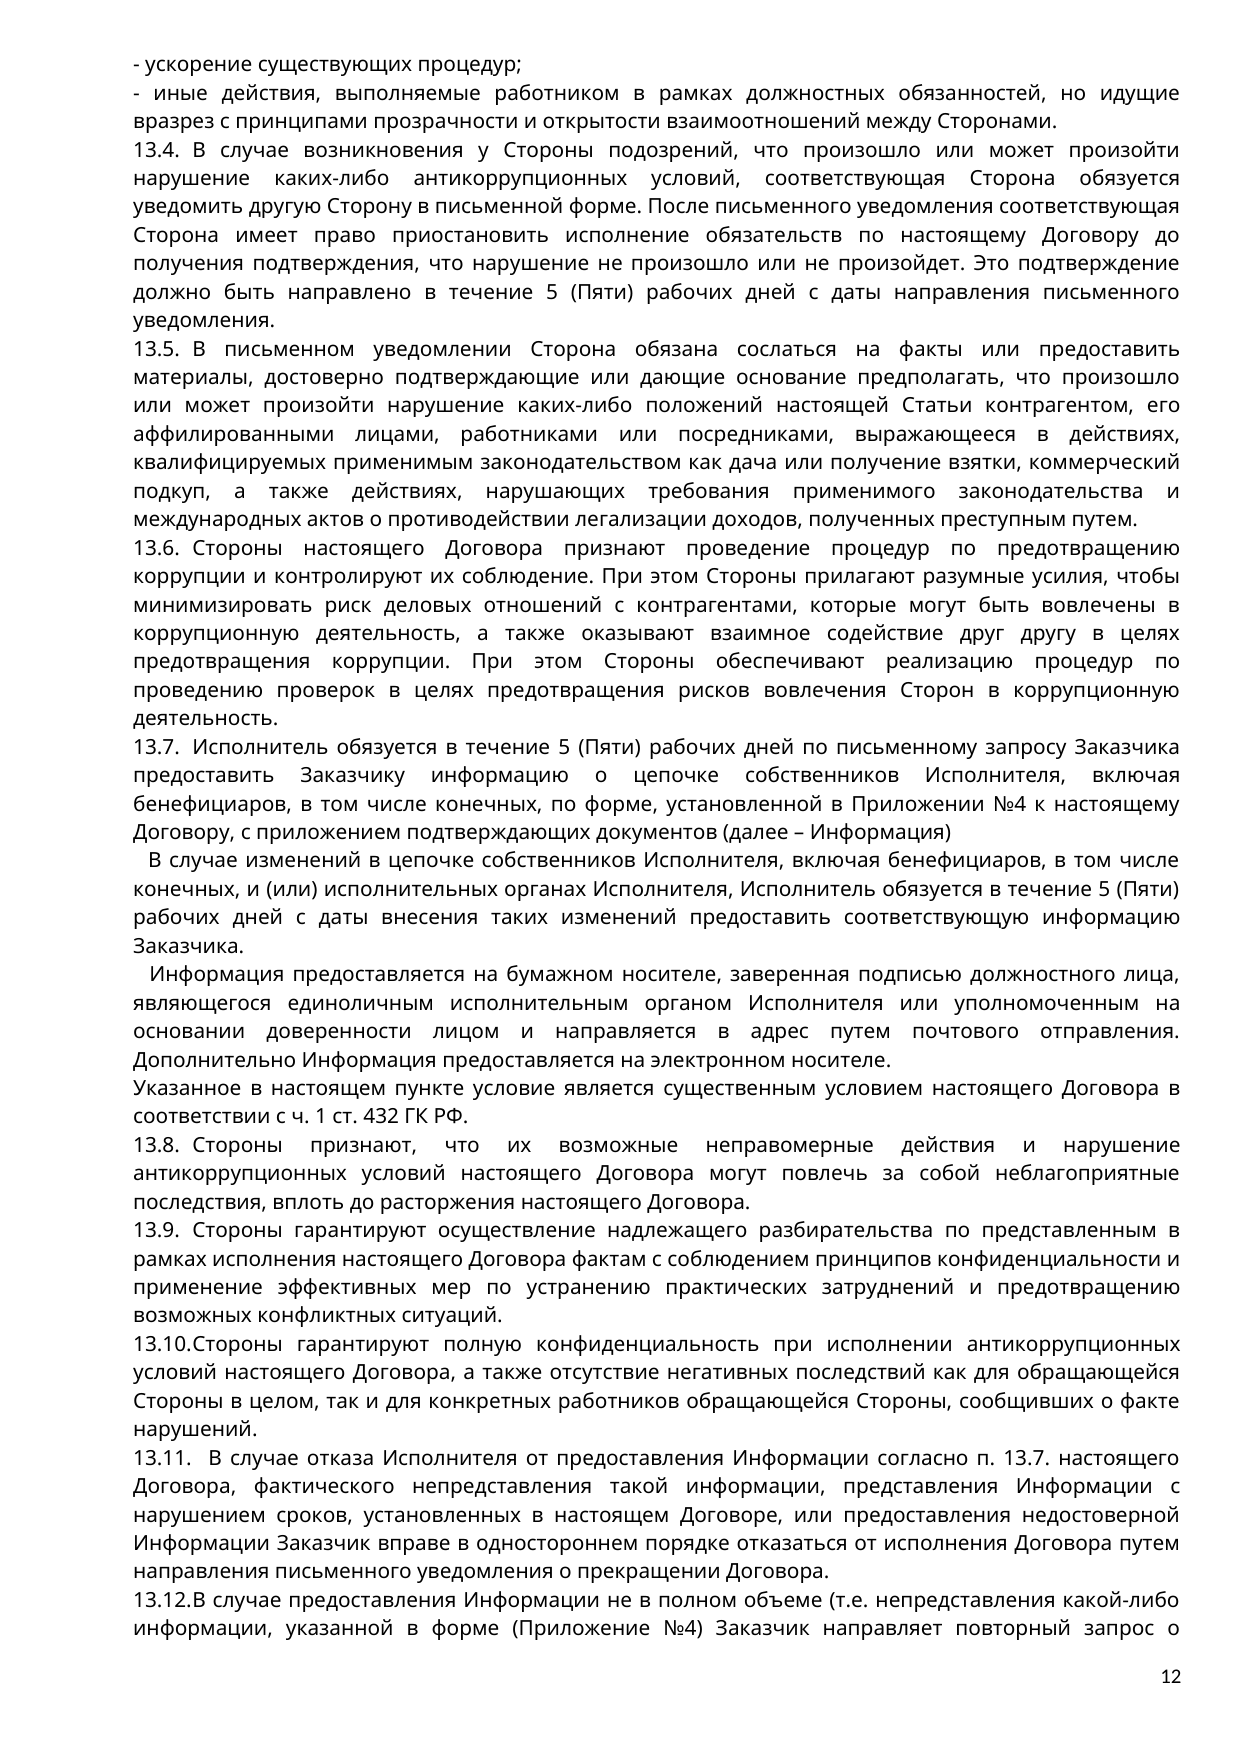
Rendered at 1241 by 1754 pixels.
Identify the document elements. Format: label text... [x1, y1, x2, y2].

list В случае изменений в цепочке собственников Исполнителя, включая бенефициаров, в том числе конечных, и (или) исполнительных органах Исполнителя, Исполнитель обязуется в течение 5 (Пяти) рабочих дней с даты внесения таких изменений предоставить соответствующую информацию Заказчика. [133, 846, 1181, 959]
list Указанное в настоящем пункте условие является существенным условием настоящего Договора в соответствии с ч. 1 ст. 432 ГК РФ. [133, 1073, 1181, 1130]
list Стороны признают, что их возможные неправомерные действия и нарушение антикоррупционных условий настоящего Договора могут повлечь за собой неблагоприятные последствия, вплоть до расторжения настоящего Договора. [133, 1130, 1181, 1215]
text Информация предоставляется на бумажном носителе, заверенная подписью должностного лица, являющегося единоличным исполнительным органом Исполнителя или уполномоченным на основании доверенности лицом и направляется в адрес путем почтового отправления. Дополнительно Информация предоставляется на электронном носителе. [133, 959, 1181, 1073]
list Исполнитель обязуется в течение 5 (Пяти) рабочих дней по письменному запросу Заказчика предоставить Заказчику информацию о цепочке собственников Исполнителя, включая бенефициаров, в том числе конечных, по форме, установленной в Приложении №4 к настоящему Договору, с приложением подтверждающих документов (далее – Информация) [133, 732, 1181, 846]
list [133, 1585, 1181, 1642]
list В письменном уведомлении Сторона обязана сослаться на факты или предоставить материалы, достоверно подтверждающие или дающие основание предполагать, что произошло или может произойти нарушение каких-либо положений настоящей Статьи контрагентом, его аффилированными лицами, работниками или посредниками, выражающееся в действиях, квалифицируемых применимым законодательством как дача или получение взятки, коммерческий подкуп, а также действиях, нарушающих требования применимого законодательства и международных актов о противодействии легализации доходов, полученных преступным путем. [133, 334, 1181, 533]
list В случае отказа Исполнителя от предоставления Информации согласно п. 13.7. настоящего Договора, фактического непредставления такой информации, представления Информации с нарушением сроков, установленных в настоящем Договоре, или предоставления недостоверной Информации Заказчик вправе в одностороннем порядке отказаться от исполнения Договора путем направления письменного уведомления о прекращении Договора. [133, 1443, 1181, 1585]
list Стороны гарантируют осуществление надлежащего разбирательства по представленным в рамках исполнения настоящего Договора фактам с соблюдением принципов конфиденциальности и применение эффективных мер по устранению практических затруднений и предотвращению возможных конфликтных ситуаций. [133, 1215, 1181, 1329]
list Стороны гарантируют полную конфиденциальность при исполнении антикоррупционных условий настоящего Договора, а также отсутствие негативных последствий как для обращающейся Стороны в целом, так и для конкретных работников обращающейся Стороны, сообщивших о факте нарушений. [133, 1329, 1181, 1443]
list - ускорение существующих процедур; [133, 49, 1181, 78]
list В случае возникновения у Стороны подозрений, что произошло или может произойти нарушение каких-либо антикоррупционных условий, соответствующая Сторона обязуется уведомить другую Сторону в письменной форме. После письменного уведомления соответствующая Сторона имеет право приостановить исполнение обязательств по настоящему Договору до получения подтверждения, что нарушение не произошло или не произойдет. Это подтверждение должно быть направлено в течение 5 (Пяти) рабочих дней с даты направления письменного уведомления. [133, 135, 1181, 334]
list - иные действия, выполняемые работником в рамках должностных обязанностей, но идущие вразрез с принципами прозрачности и открытости взаимоотношений между Сторонами. [133, 78, 1181, 135]
list Стороны настоящего Договора признают проведение процедур по предотвращению коррупции и контролируют их соблюдение. При этом Стороны прилагают разумные усилия, чтобы минимизировать риск деловых отношений с контрагентами, которые могут быть вовлечены в коррупционную деятельность, а также оказывают взаимное содействие друг другу в целях предотвращения коррупции. При этом Стороны обеспечивают реализацию процедур по проведению проверок в целях предотвращения рисков вовлечения Сторон в коррупционную деятельность. [133, 533, 1181, 732]
